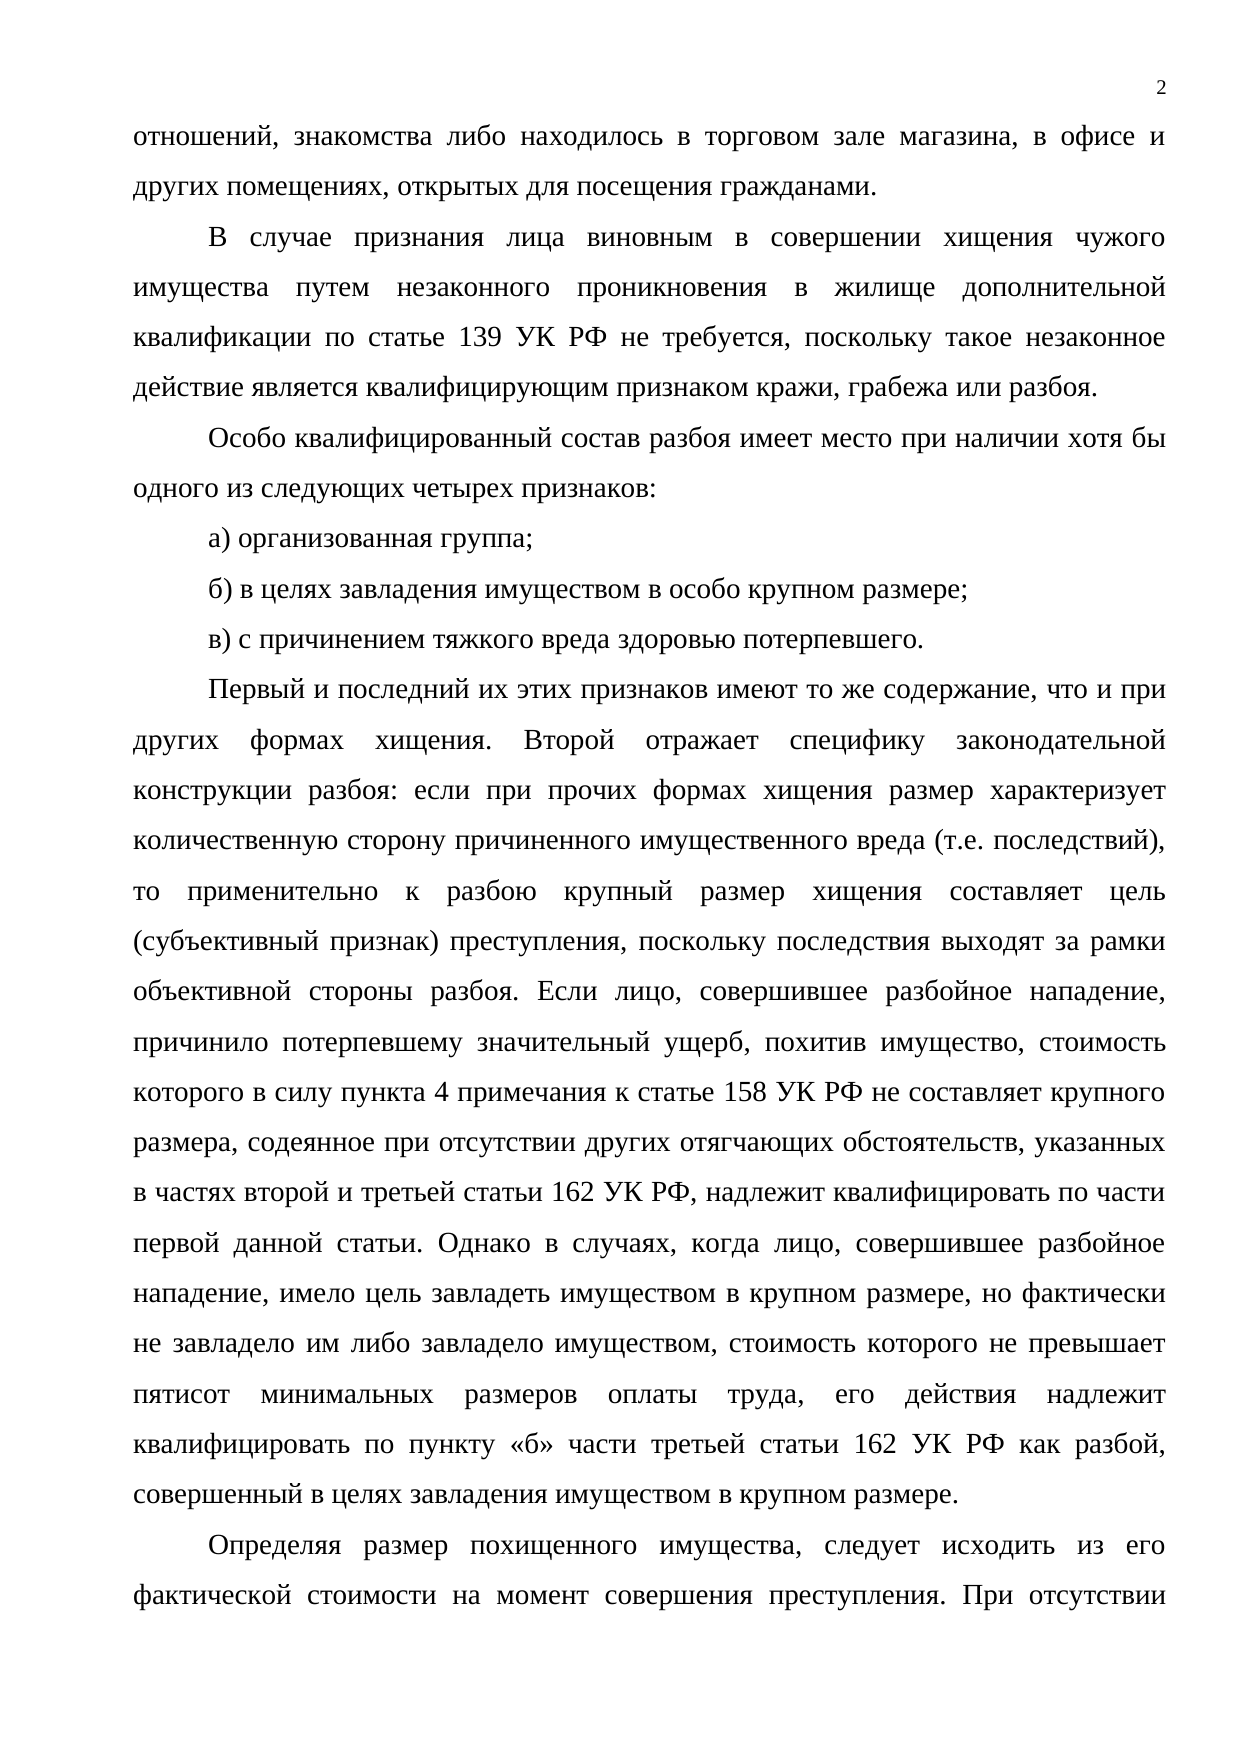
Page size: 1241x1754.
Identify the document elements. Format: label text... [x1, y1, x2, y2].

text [133, 1527, 1167, 1611]
text б) в целях завладения имуществом в особо крупном размере; [133, 571, 1167, 604]
text Особо квалифицированный состав разбоя имеет место при наличии хотя бы одного из следующих четырех признаков: [133, 420, 1167, 504]
text а) организованная группа; [133, 521, 1167, 554]
text в) с причинением тяжкого вреда здоровью потерпевшего. [133, 621, 1167, 655]
text Первый и последний их этих признаков имеют то же содержание, что и при других формах хищения. Второй отражает специфику законодательной конструкции разбоя: если при прочих формах хищения размер характеризует количественную сторону причиненного имущественного вреда (т.е. последствий), то применительно к разбою крупный размер хищения составляет цель (субъективный признак) преступления, поскольку последствия выходят за рамки объективной стороны разбоя. Если лицо, совершившее разбойное нападение, причинило потерпевшему значительный ущерб, похитив имущество, стоимость которого в силу пункта 4 примечания к статье 158 УК РФ не составляет крупного размера, содеянное при отсутствии других отягчающих обстоятельств, указанных в частях второй и третьей статьи 162 УК РФ, надлежит квалифицировать по части первой данной статьи. Однако в случаях, когда лицо, совершившее разбойное нападение, имело цель завладеть имуществом в крупном размере, но фактически не завладело им либо завладело имуществом, стоимость которого не превышает пятисот минимальных размеров оплаты труда, его действия надлежит квалифицировать по пункту «б» части третьей статьи 162 УК РФ как разбой, совершенный в целях завладения имуществом в крупном размере. [133, 672, 1167, 1510]
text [133, 118, 1167, 202]
text В случае признания лица виновным в совершении хищения чужого имущества путем незаконного проникновения в жилище дополнительной квалификации по статье 139 УК РФ не требуется, поскольку такое незаконное действие является квалифицирующим признаком кражи, грабежа или разбоя. [133, 219, 1167, 403]
